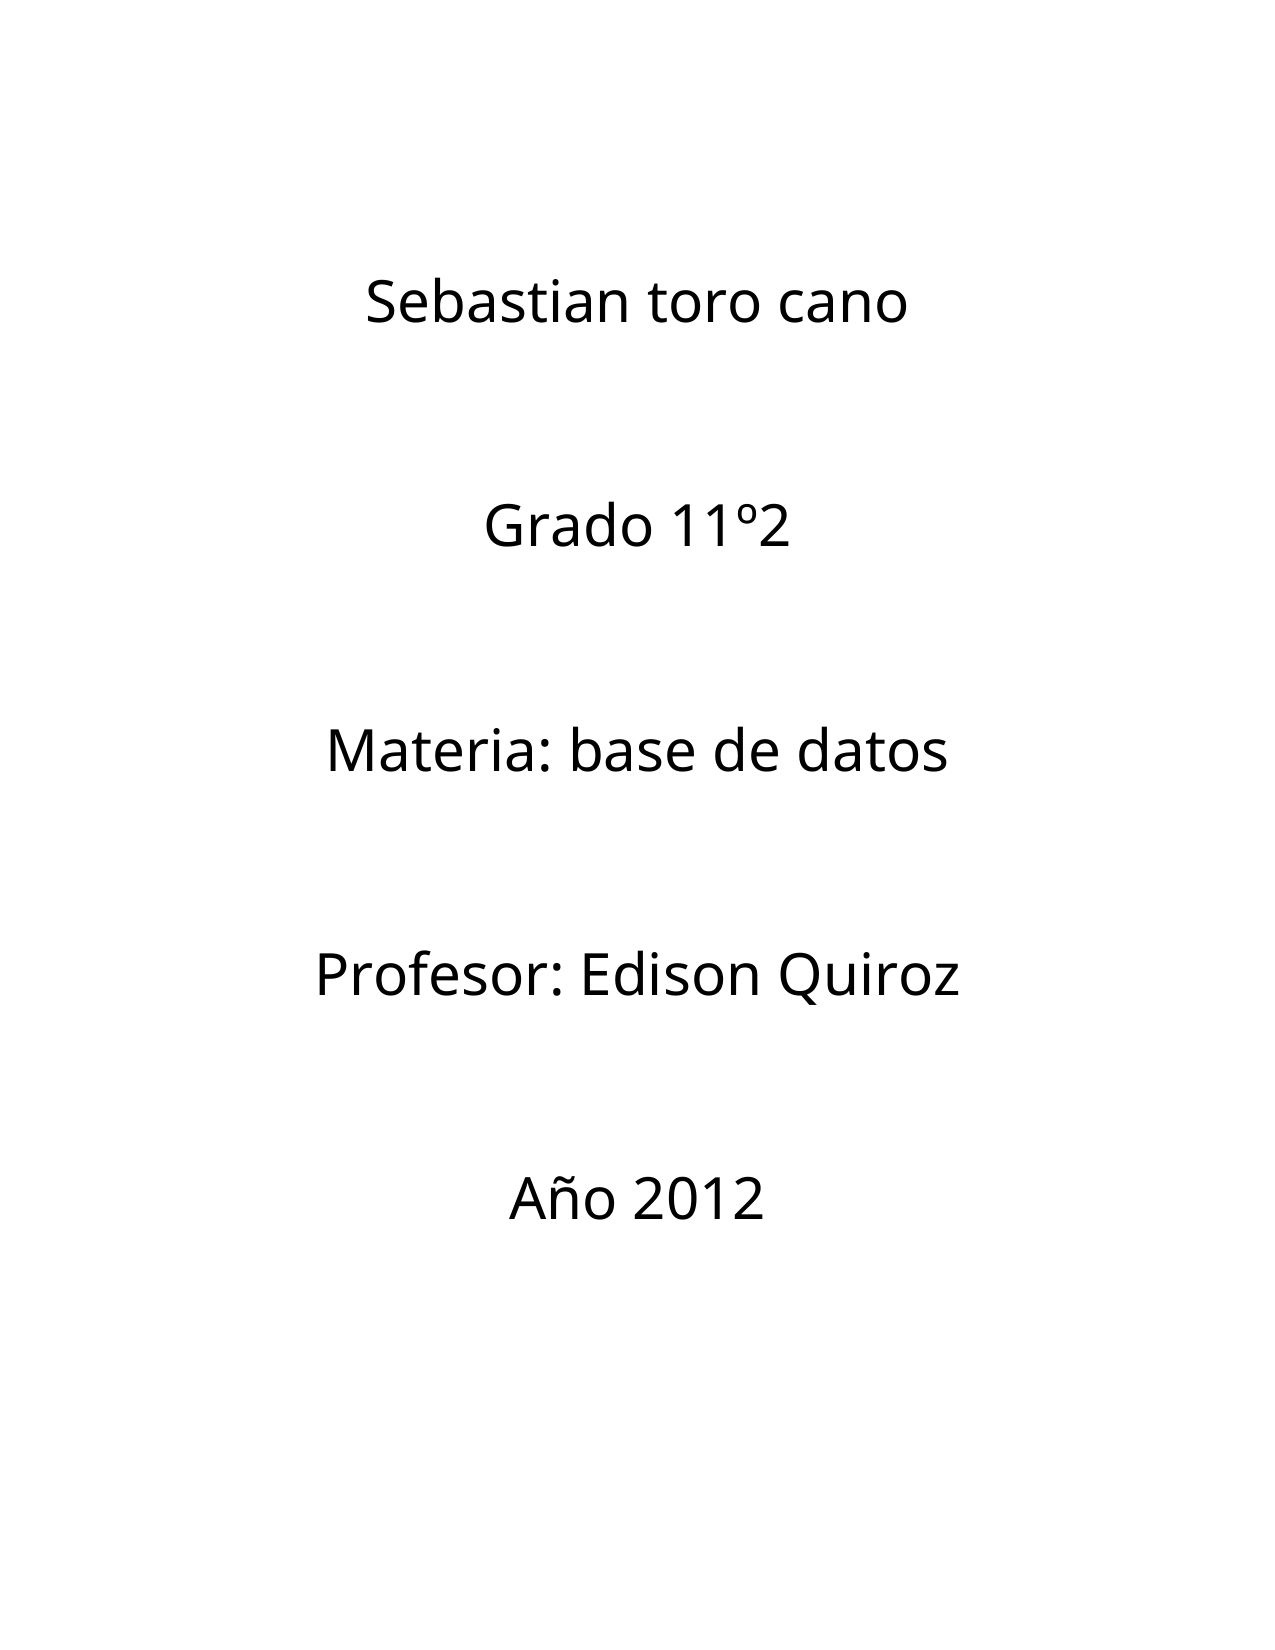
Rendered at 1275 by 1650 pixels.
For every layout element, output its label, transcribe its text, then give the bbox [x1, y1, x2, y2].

text Grado 11º2 [177, 484, 1098, 564]
text Profesor: Edison Quiroz [177, 933, 1098, 1012]
text Año 2012 [177, 1157, 1098, 1237]
text Materia: base de datos [177, 708, 1098, 788]
text Sebastian toro cano [177, 260, 1098, 339]
